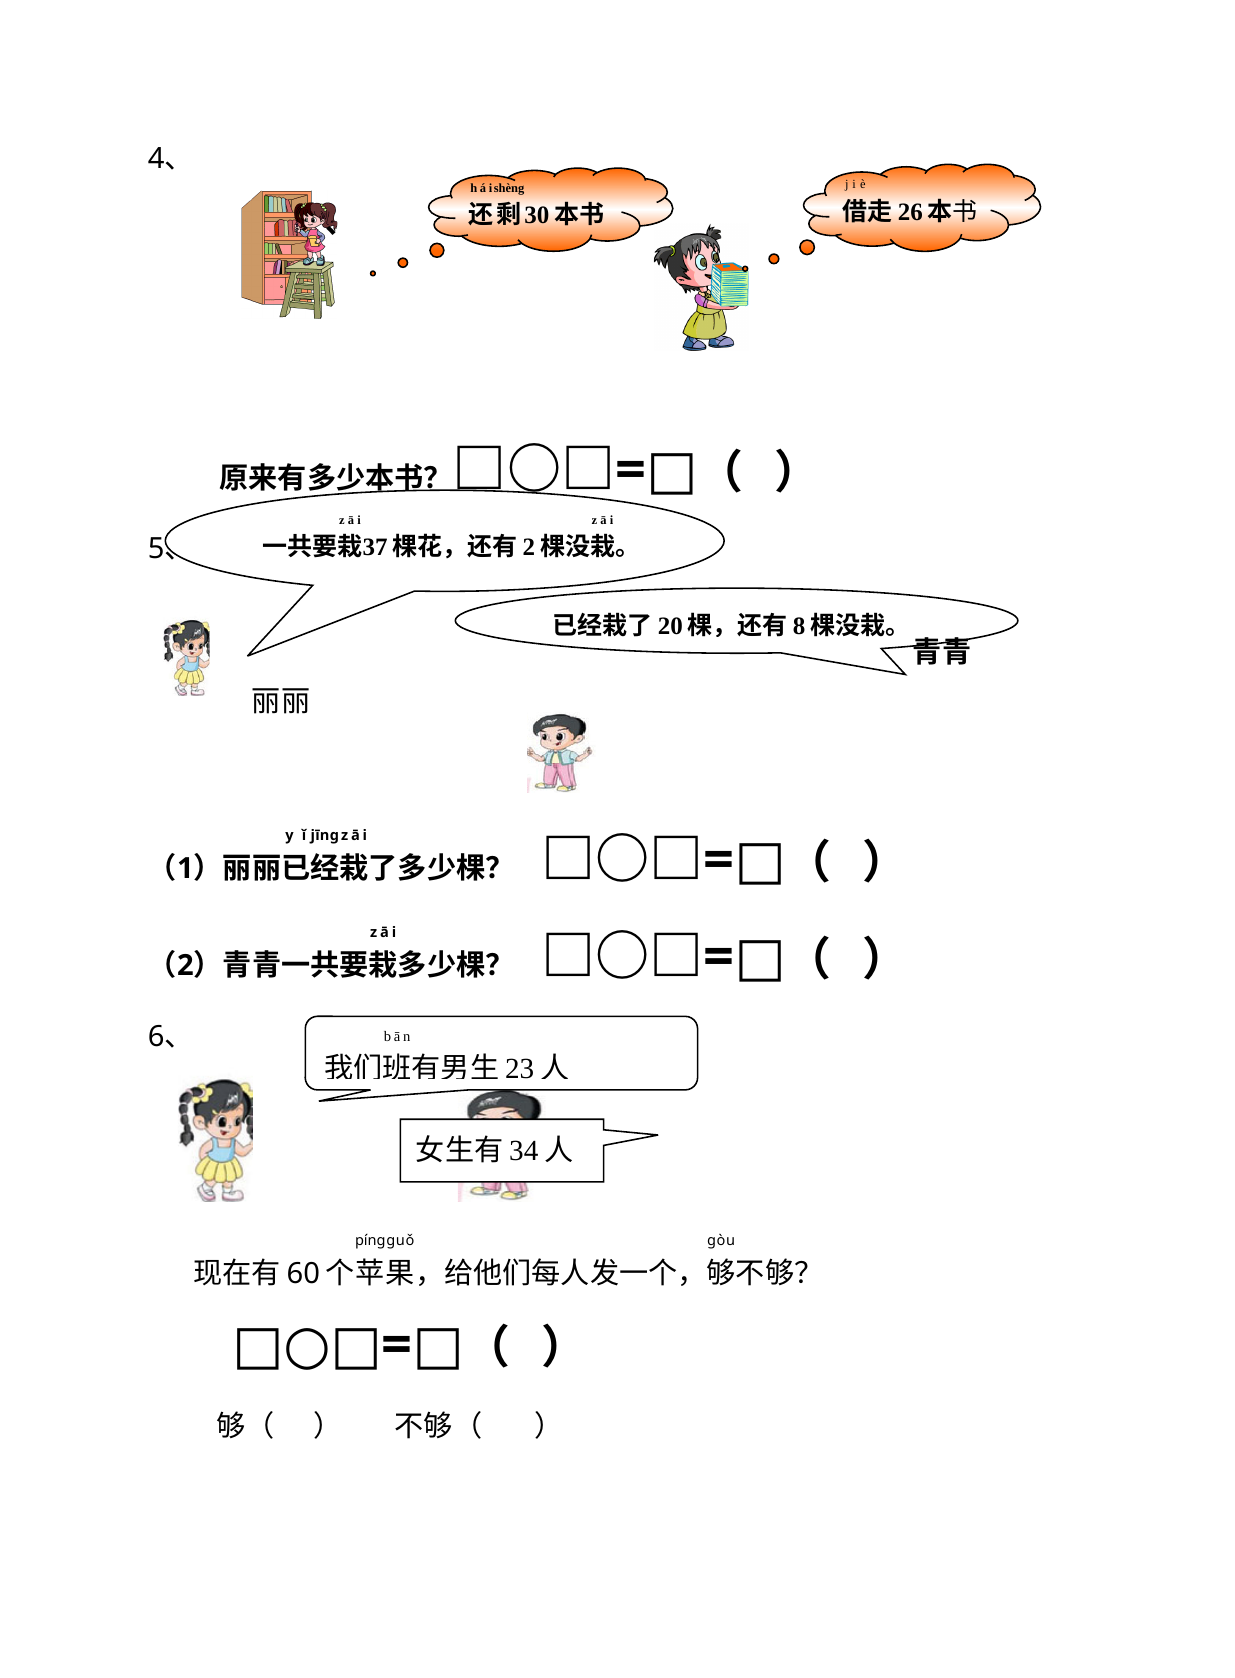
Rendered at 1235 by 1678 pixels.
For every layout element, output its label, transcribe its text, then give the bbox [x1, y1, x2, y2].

text （1）丽丽了多少棵？ □○□=□（ ） [148, 806, 1116, 904]
picture [653, 254, 749, 351]
picture [177, 1066, 253, 1202]
picture [457, 1091, 555, 1118]
picture [241, 254, 338, 319]
text 4、 [148, 124, 1116, 189]
text （2）青青一共要多少棵？ □○□=□（ ） [148, 904, 1116, 1001]
text 原来有多少本书？□○□=□（ ） [148, 416, 1116, 514]
picture [457, 1183, 555, 1202]
text 够（ ） 不够（ ） [148, 1391, 1116, 1456]
text 、 [148, 189, 1116, 254]
picture [162, 611, 210, 696]
text 5、 [148, 514, 1116, 579]
text □○□=□（ ） [148, 1294, 1116, 1391]
text 6、 [148, 1001, 1116, 1066]
picture [527, 708, 596, 793]
text 现在有60个，给他们每人发一个，不够？ [148, 1229, 1116, 1294]
